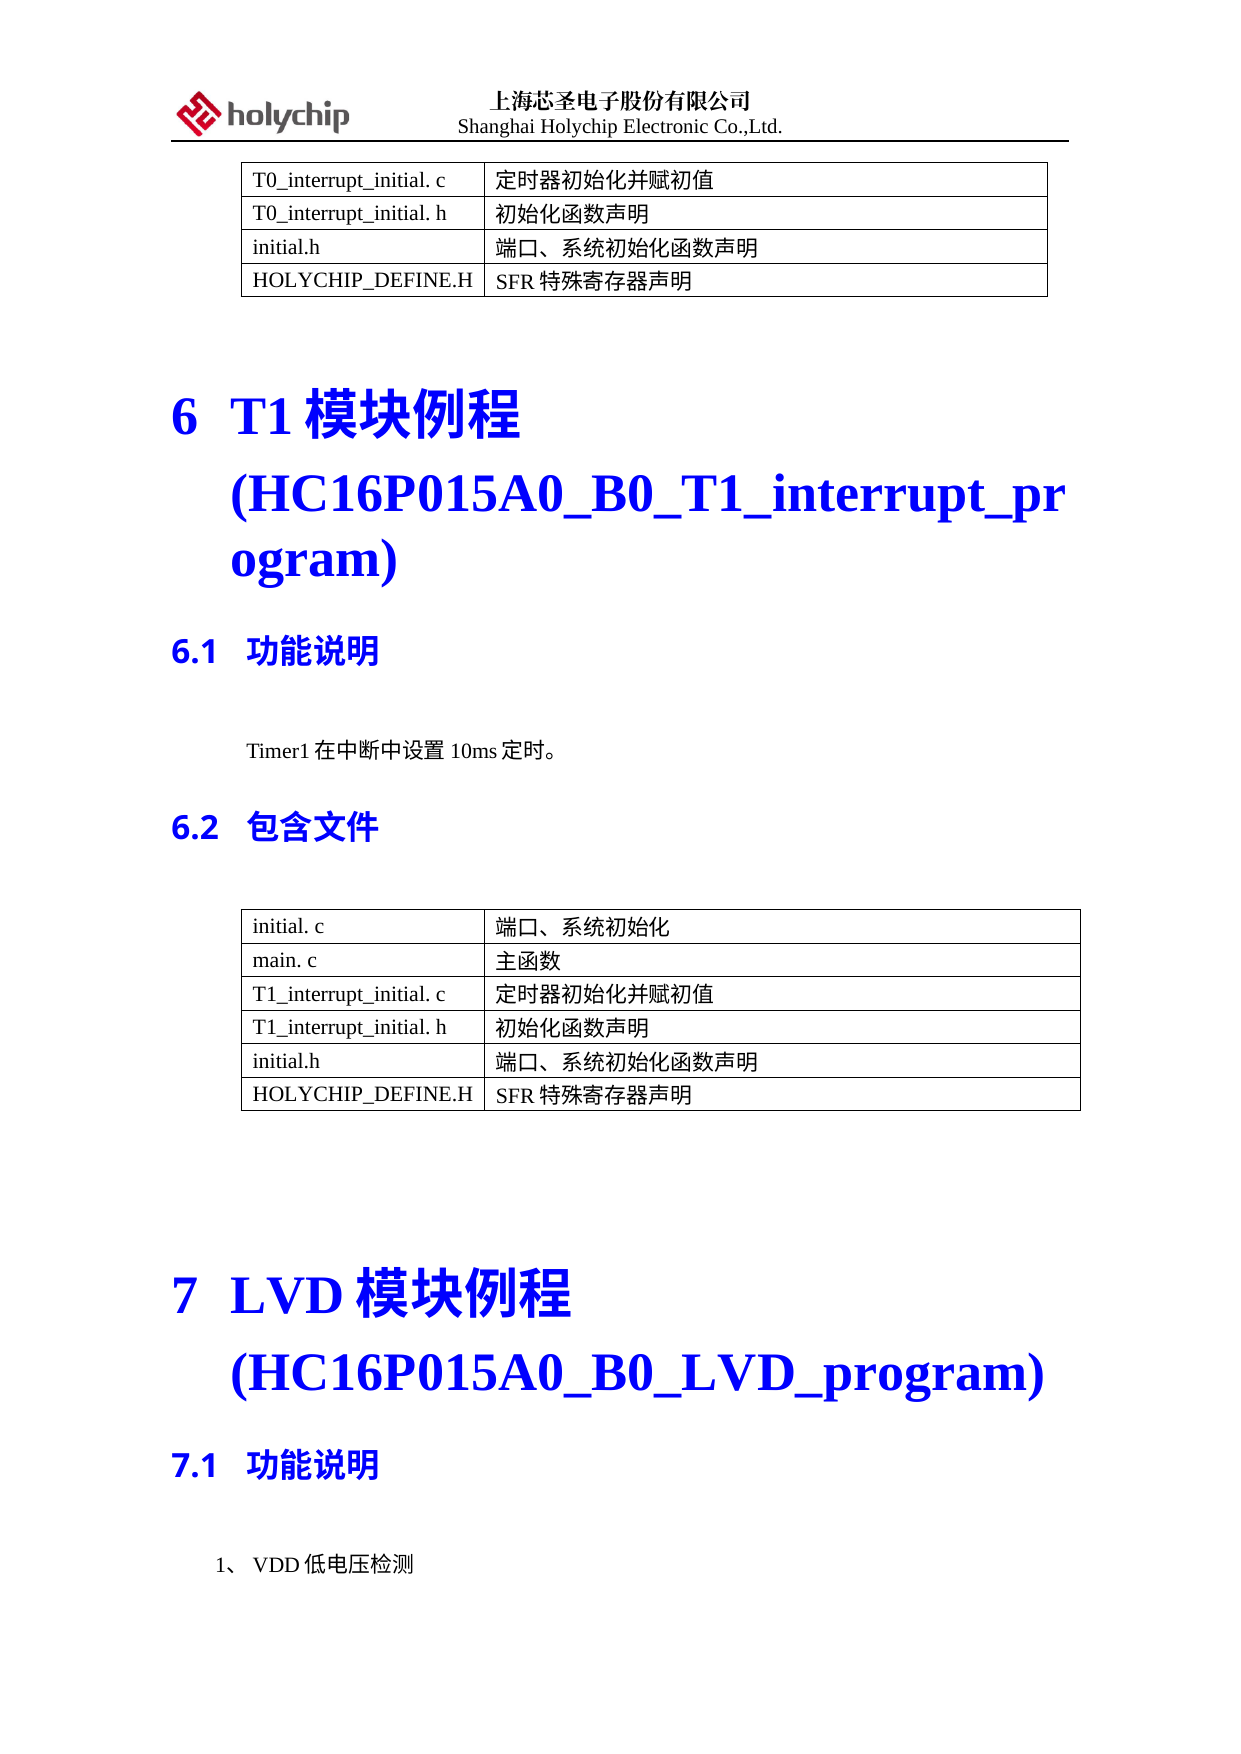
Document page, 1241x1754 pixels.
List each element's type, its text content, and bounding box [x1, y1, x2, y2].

table_cell T1_interrupt_initial. h [242, 1011, 484, 1043]
table_cell 端口、系统初始化函数声明 [485, 1044, 1080, 1077]
subtitle LVD模块例程 (HC16P015A0_B0_LVD_program) [171, 1241, 1069, 1404]
table_cell 定时器初始化并赋初值 [485, 977, 1080, 1009]
text Timer1在中断中设置10ms定时。 [246, 733, 1069, 766]
table_cell 定时器初始化并赋初值 [485, 163, 1047, 196]
picture [172, 88, 351, 136]
subtitle 功能说明 [171, 1431, 1069, 1496]
table_cell HOLYCHIP_DEFINE.H [242, 1078, 484, 1110]
table_cell 初始化函数声明 [485, 197, 1047, 229]
subtitle T1模块例程 (HC16P015A0_B0_T1_interrupt_program) [171, 362, 1069, 590]
subtitle 包含文件 [171, 793, 1069, 858]
table_cell T1_interrupt_initial. c [242, 977, 484, 1009]
table_cell initial.h [242, 1044, 484, 1077]
table_cell T0_interrupt_initial. c [242, 163, 484, 196]
table_cell initial.h [242, 230, 484, 263]
table_header initial. c [242, 910, 484, 942]
subtitle 功能说明 [171, 617, 1069, 682]
table_cell 端口、系统初始化函数声明 [485, 230, 1047, 263]
table_cell main. c [242, 944, 484, 976]
table_cell SFR特殊寄存器声明 [485, 1078, 1080, 1110]
list VDD低电压检测 [215, 1547, 1069, 1579]
table_cell T0_interrupt_initial. h [242, 197, 484, 229]
table_cell 初始化函数声明 [485, 1011, 1080, 1043]
table_cell 主函数 [485, 944, 1080, 976]
table_header 端口、系统初始化 [485, 910, 1080, 942]
table_cell HOLYCHIP_DEFINE.H [242, 264, 484, 296]
table_cell SFR特殊寄存器声明 [485, 264, 1047, 296]
